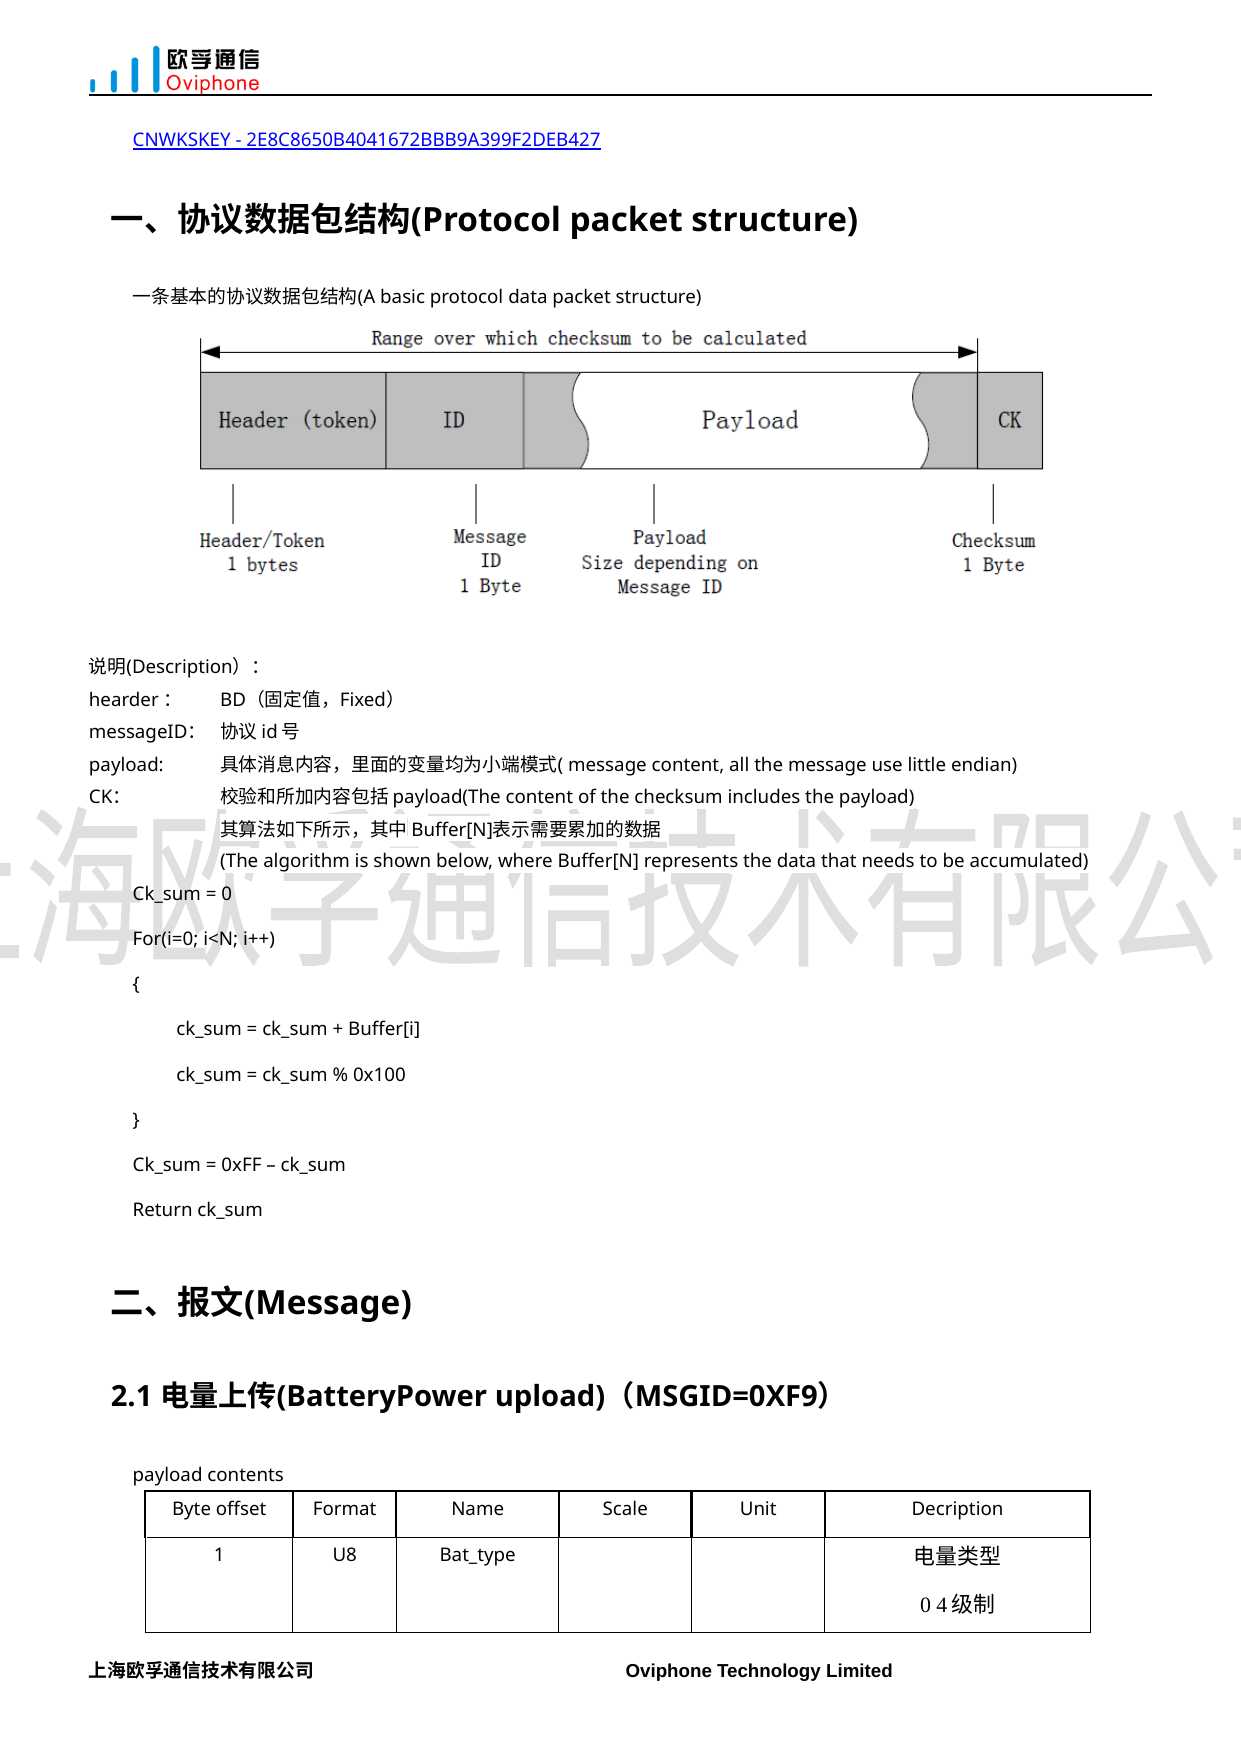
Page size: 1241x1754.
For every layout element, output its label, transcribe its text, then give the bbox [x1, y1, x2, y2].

subtitle 一、协议数据包结构(Protocol packet structure) [111, 185, 1130, 250]
table_cell [692, 1538, 824, 1632]
text CK： 校验和所加内容包括payload(The content of the checksum includes the payload) [89, 779, 1152, 812]
text 说明(Description）： [89, 649, 1152, 682]
table_header Name [397, 1492, 558, 1537]
table_cell [559, 1538, 691, 1632]
subtitle 二、报文(Message) [111, 1267, 1130, 1332]
text For(i=0; i<N; i++) [89, 922, 1152, 954]
text payload contents [89, 1458, 1152, 1490]
table_header Unit [693, 1492, 824, 1537]
table_header Decription [826, 1492, 1089, 1537]
text ck_sum = ck_sum + Buffer[i] [132, 1012, 1152, 1045]
text Ck_sum = 0xFF – ck_sum [89, 1148, 1152, 1180]
table_header Scale [560, 1492, 690, 1537]
text (The algorithm is shown below, where Buffer[N] represents the data that needs to be accumulated) [177, 844, 1152, 877]
text CNWKSKEY - 2E8C8650B4041672BBB9A399F2DEB427 [89, 123, 1152, 156]
text { [132, 967, 1152, 999]
text Return ck_sum [89, 1193, 1152, 1226]
text Ck_sum = 0 [89, 877, 1152, 909]
text } [89, 1103, 1152, 1135]
subtitle 2.1 电量上传(BatteryPower upload)（MSGID=0XF9） [111, 1362, 1130, 1427]
text hearder ： BD（固定值，Fixed） [89, 682, 1152, 714]
table_cell U8 [293, 1538, 396, 1632]
text 一条基本的协议数据包结构(A basic protocol data packet structure) [89, 279, 1152, 312]
picture [176, 311, 1064, 611]
text messageID： 协议id号 [89, 714, 1152, 747]
table_cell 1 [146, 1538, 292, 1632]
text payload: 具体消息内容，里面的变量均为小端模式( message content, all the message use little endian) [89, 747, 1152, 779]
table_cell Bat_type [397, 1538, 558, 1632]
table_header Format [294, 1492, 395, 1537]
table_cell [825, 1538, 1090, 1632]
table_header Byte offset [146, 1492, 292, 1537]
picture [88, 41, 265, 95]
text ck_sum = ck_sum % 0x100 [132, 1057, 1152, 1090]
text 其算法如下所示，其中Buffer[N]表示需要累加的数据 [177, 812, 1152, 844]
